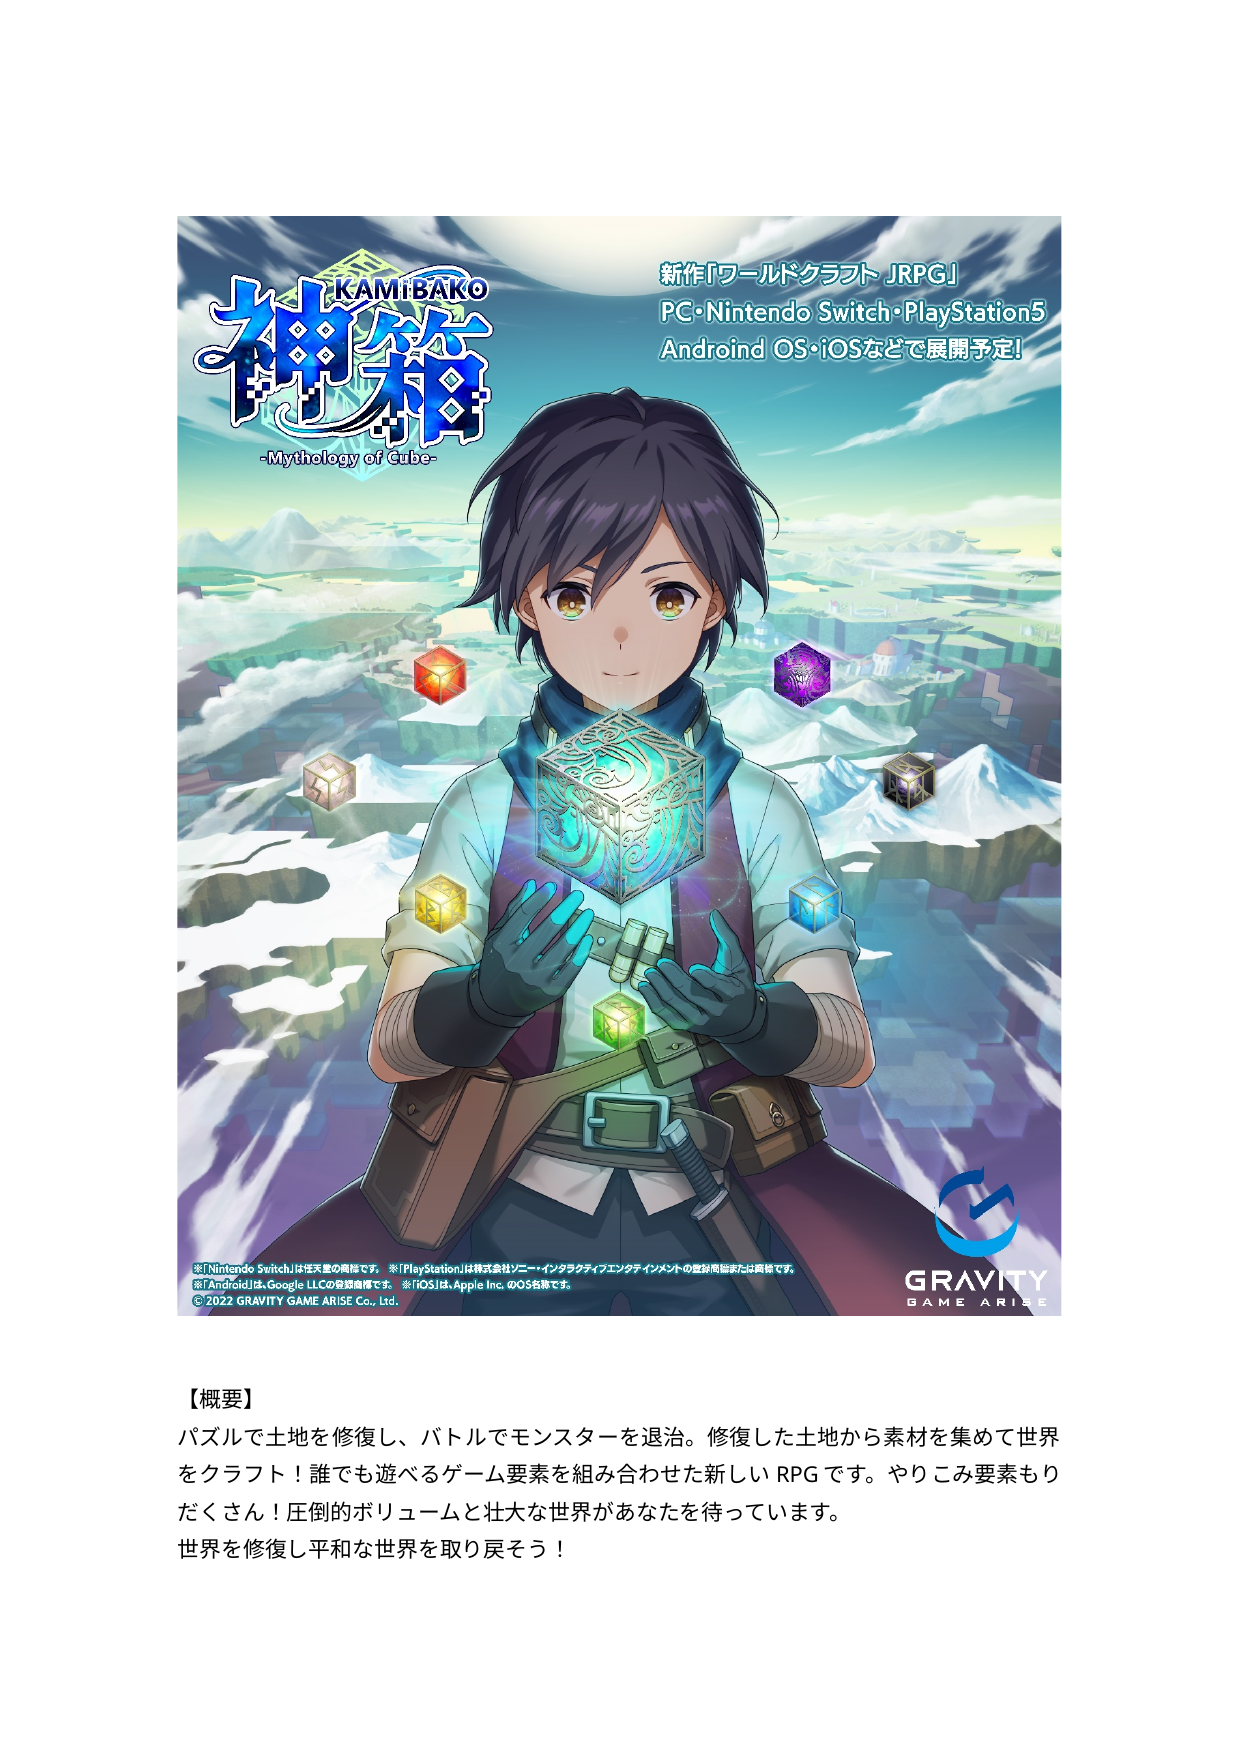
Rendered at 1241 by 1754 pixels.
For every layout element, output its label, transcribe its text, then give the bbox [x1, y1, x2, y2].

picture [177, 216, 1062, 1316]
text 【概要】 [177, 1379, 1063, 1417]
text ​パズルで土地を修復し、バトルでモンスターを退治。修復した土地から素材を集めて世界をクラフト！誰でも遊べるゲーム要素を組み合わせた新しいRPGです。やりこみ要素もりだくさん！圧倒的ボリュームと壮大な世界があなたを待っています。 [177, 1417, 1063, 1529]
text 世界を修復し平和な世界を取り戻そう！ [177, 1529, 1063, 1567]
